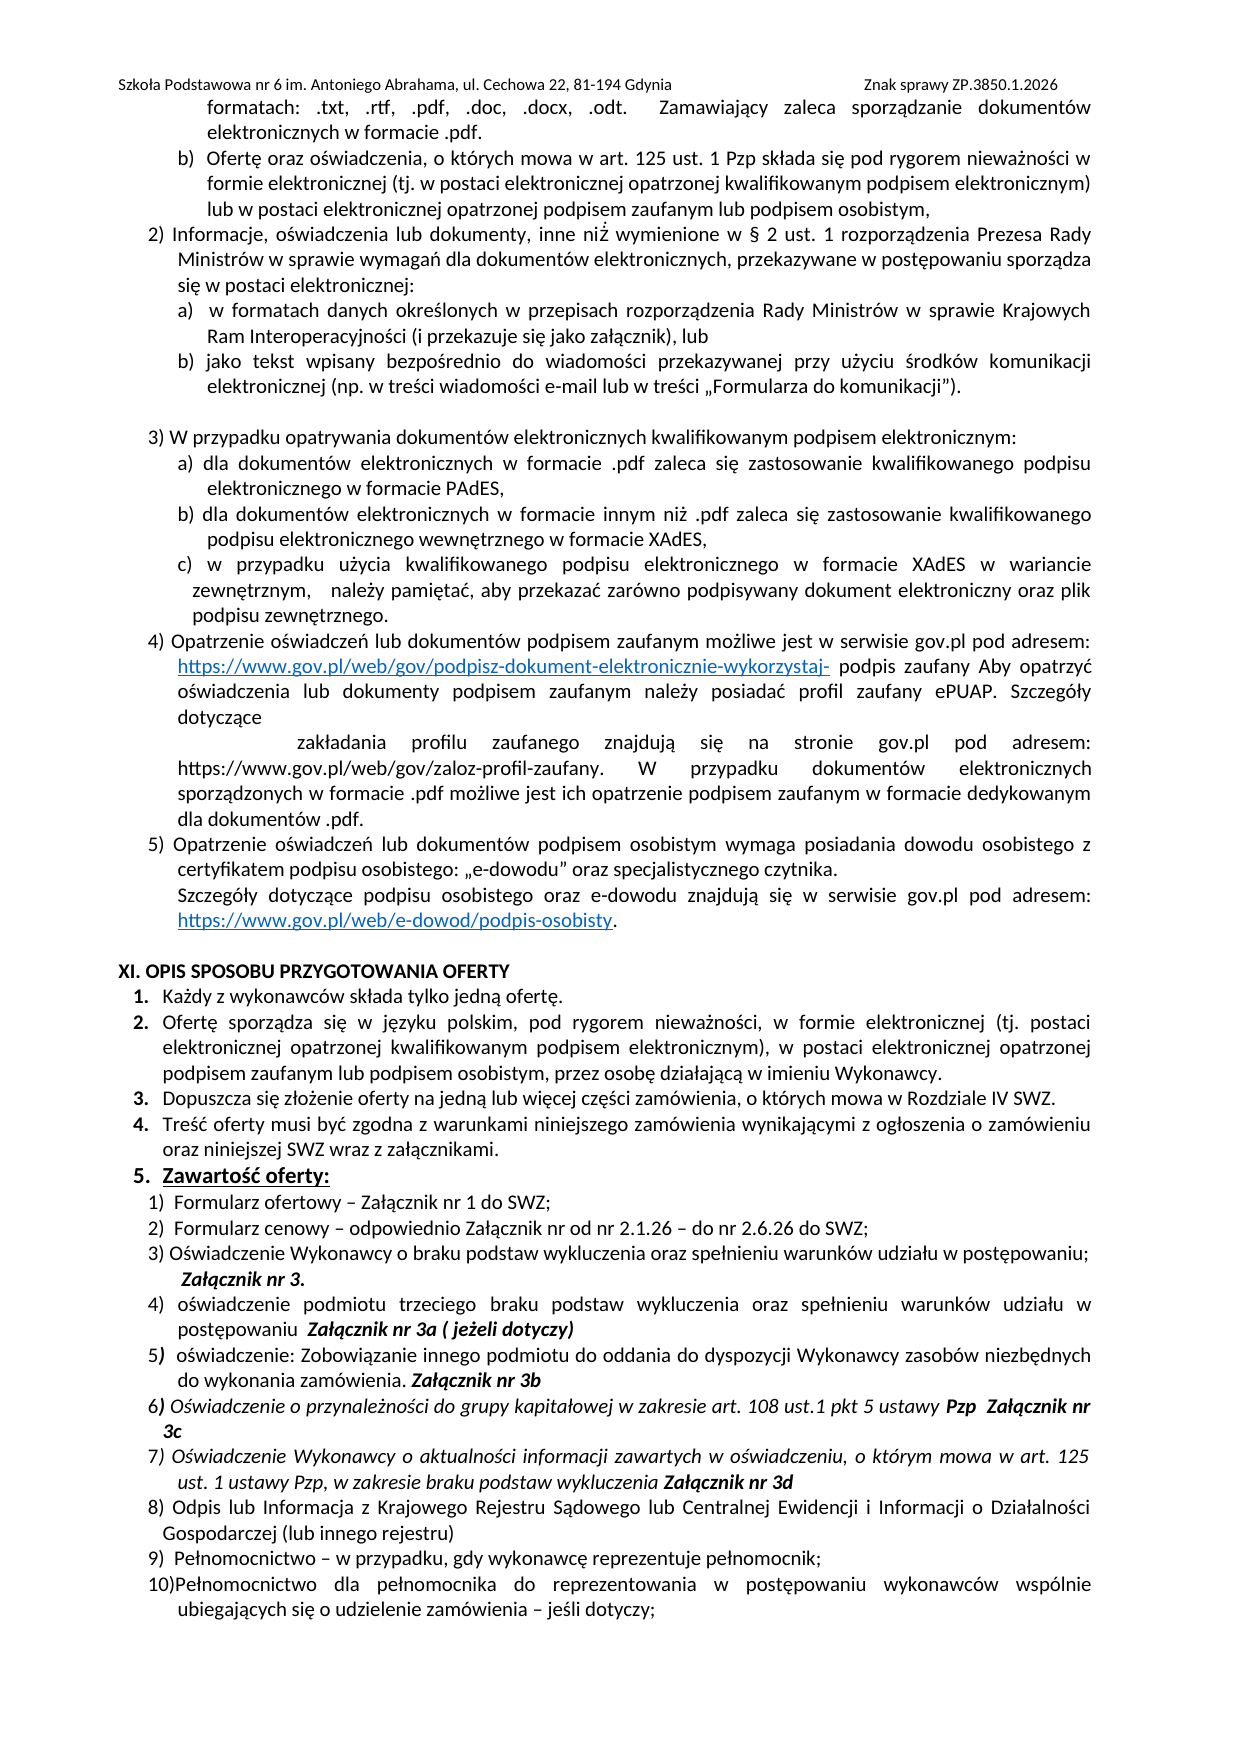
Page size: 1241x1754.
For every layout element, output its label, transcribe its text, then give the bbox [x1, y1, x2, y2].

text 3) W przypadku opatrywania dokumentów elektronicznych kwalifikowanym podpisem elektronicznym: [148, 424, 1093, 450]
text 10)Pełnomocnictwo dla pełnomocnika do reprezentowania w postępowaniu wykonawców wspólnie ubiegających się o udzielenie zamówienia – jeśli dotyczy; [148, 1571, 1093, 1622]
list Dopuszcza się złożenie oferty na jedną lub więcej części zamówienia, o których mowa w Rozdziale IV SWZ. [133, 1085, 1093, 1111]
text zakładania profilu zaufanego znajdują się na stronie gov.pl pod adresem: https://www.gov.pl/web/gov/zaloz-profil-zaufany. W przypadku dokumentów elektronicznych sporządzonych w formacie .pdf możliwe jest ich opatrzenie podpisem zaufanym w formacie dedykowanym dla dokumentów .pdf. [148, 729, 1093, 831]
list Treść oferty musi być zgodna z warunkami niniejszego zamówienia wynikającymi z ogłoszenia o zamówieniu oraz niniejszej SWZ wraz z załącznikami. [133, 1111, 1093, 1162]
text 2) Formularz cenowy – odpowiednio Załącznik nr od nr 2.1.26 – do nr 2.6.26 do SWZ; [148, 1215, 1093, 1240]
text XI. OPIS SPOSOBU PRZYGOTOWANIA OFERTY [118, 958, 1093, 984]
text 3) Oświadczenie Wykonawcy o braku podstaw wykluczenia oraz spełnieniu warunków udziału w postępowaniu; [148, 1240, 1093, 1266]
list Każdy z wykonawców składa tylko jedną ofertę. [133, 984, 1093, 1009]
text 7) Oświadczenie Wykonawcy o aktualności informacji zawartych w oświadczeniu, o którym mowa w art. 125 ust. 1 ustawy Pzp, w zakresie braku podstaw wykluczenia Załącznik nr 3d [148, 1444, 1093, 1494]
text 8) Odpis lub Informacja z Krajowego Rejestru Sądowego lub Centralnej Ewidencji i Informacji o Działalności Gospodarczej (lub innego rejestru) [148, 1494, 1093, 1545]
text 2) Informacje, oświadczenia lub dokumenty, inne niż̇ wymienione w § 2 ust. 1 rozporządzenia Prezesa Rady Ministrów w sprawie wymagań dla dokumentów elektronicznych, przekazywane w postępowaniu sporządza się w postaci elektronicznej: [148, 221, 1093, 297]
text 4) oświadczenie podmiotu trzeciego braku podstaw wykluczenia oraz spełnieniu warunków udziału w postępowaniu Załącznik nr 3a ( jeżeli dotyczy) [148, 1291, 1093, 1342]
text 5) oświadczenie: Zobowiązanie innego podmiotu do oddania do dyspozycji Wykonawcy zasobów niezbędnych do wykonania zamówienia. Załącznik nr 3b [148, 1342, 1093, 1393]
list Ofertę sporządza się w języku polskim, pod rygorem nieważności, w formie elektronicznej (tj. postaci elektronicznej opatrzonej kwalifikowanym podpisem elektronicznym), w postaci elektronicznej opatrzonej podpisem zaufanym lub podpisem osobistym, przez osobę działającą w imieniu Wykonawcy. [133, 1009, 1093, 1085]
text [177, 94, 1093, 145]
text b) dla dokumentów elektronicznych w formacie innym niż .pdf zaleca się zastosowanie kwalifikowanego podpisu elektronicznego wewnętrznego w formacie XAdES, [177, 501, 1093, 552]
text a) w formatach danych określonych w przepisach rozporządzenia Rady Ministrów w sprawie Krajowych Ram Interoperacyjności (i przekazuje się jako załącznik), lub [177, 297, 1093, 348]
text a) dla dokumentów elektronicznych w formacie .pdf zaleca się zastosowanie kwalifikowanego podpisu elektronicznego w formacie PAdES, [177, 450, 1093, 501]
text b) jako tekst wpisany bezpośrednio do wiadomości przekazywanej przy użyciu środków komunikacji elektronicznej (np. w treści wiadomości e-mail lub w treści „Formularza do komunikacji”). [177, 348, 1093, 399]
text Szczegóły dotyczące podpisu osobistego oraz e-dowodu znajdują się w serwisie gov.pl pod adresem: https://www.gov.pl/web/e-dowod/podpis-osobisty. [177, 882, 1093, 933]
list Zawartość oferty: [133, 1162, 1093, 1189]
text c) w przypadku użycia kwalifikowanego podpisu elektronicznego w formacie XAdES w wariancie zewnętrznym, należy pamiętać, aby przekazać zarówno podpisywany dokument elektroniczny oraz plik podpisu zewnętrznego. [177, 552, 1093, 628]
text 6) Oświadczenie o przynależności do grupy kapitałowej w zakresie art. 108 ust.1 pkt 5 ustawy Pzp Załącznik nr 3c [148, 1393, 1093, 1444]
text b) Ofertę oraz oświadczenia, o których mowa w art. 125 ust. 1 Pzp składa się pod rygorem nieważności w formie elektronicznej (tj. w postaci elektronicznej opatrzonej kwalifikowanym podpisem elektronicznym) lub w postaci elektronicznej opatrzonej podpisem zaufanym lub podpisem osobistym, [177, 145, 1093, 221]
text 4) Opatrzenie oświadczeń lub dokumentów podpisem zaufanym możliwe jest w serwisie gov.pl pod adresem: https://www.gov.pl/web/gov/podpisz-dokument-elektronicznie-wykorzystaj- podpis zaufany Aby opatrzyć oświadczenia lub dokumenty podpisem zaufanym należy posiadać profil zaufany ePUAP. Szczegóły dotyczące [148, 628, 1093, 729]
text Załącznik nr 3. [162, 1266, 1093, 1291]
text 9) Pełnomocnictwo – w przypadku, gdy wykonawcę reprezentuje pełnomocnik; [148, 1545, 1093, 1571]
text 5) Opatrzenie oświadczeń lub dokumentów podpisem osobistym wymaga posiadania dowodu osobistego z certyfikatem podpisu osobistego: „e-dowodu” oraz specjalistycznego czytnika. [148, 831, 1093, 882]
text 1) Formularz ofertowy – Załącznik nr 1 do SWZ; [148, 1189, 1093, 1215]
